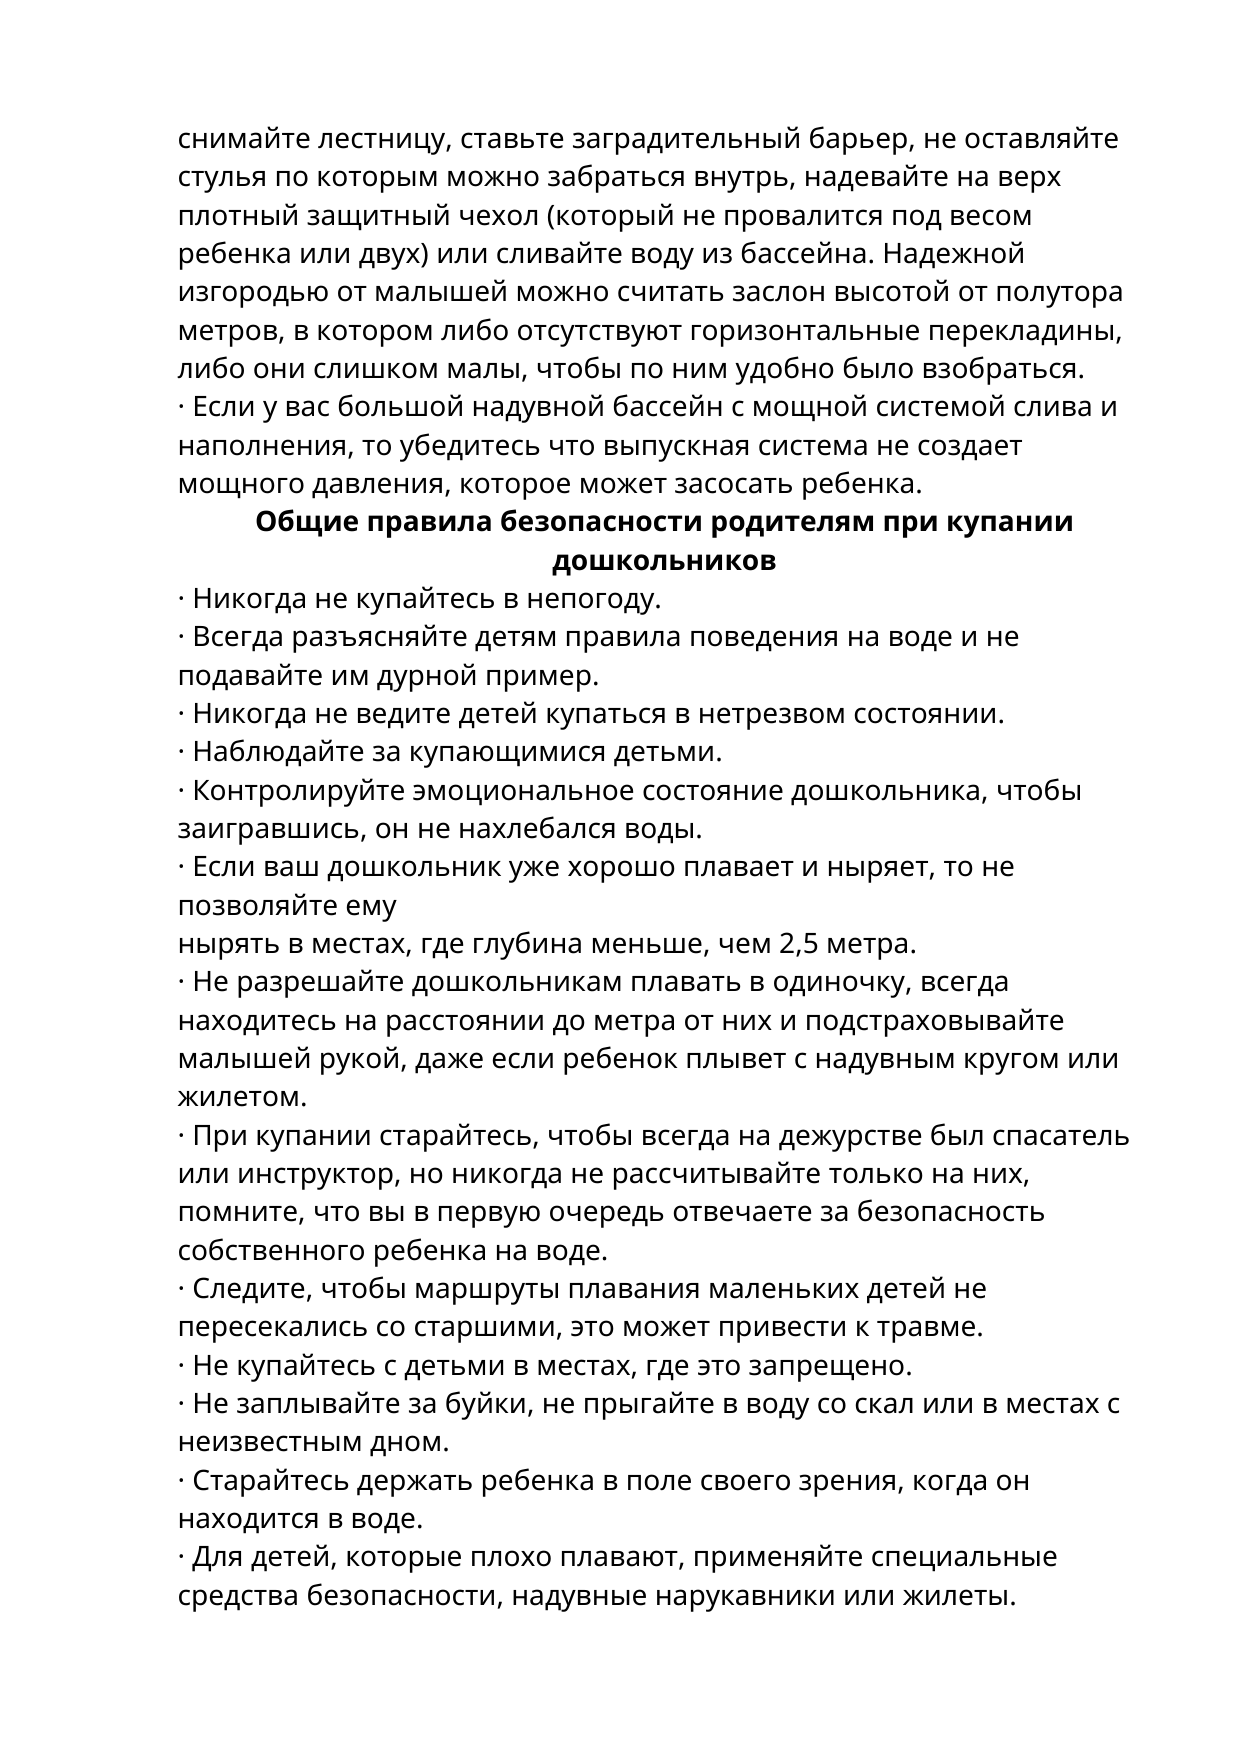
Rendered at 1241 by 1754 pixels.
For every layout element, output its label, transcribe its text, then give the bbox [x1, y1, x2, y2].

text нырять в местах, где глубина меньше, чем 2,5 метра. [177, 923, 1152, 961]
text · Всегда разъясняйте детям правила поведения на воде и не подавайте им дурной пример. [177, 616, 1152, 693]
text · Не заплывайте за буйки, не прыгайте в воду со скал или в местах с неизвестным дном. [177, 1383, 1152, 1460]
text · Старайтесь держать ребенка в поле своего зрения, когда он находится в воде. [177, 1460, 1152, 1536]
text · Контролируйте эмоциональное состояние дошкольника, чтобы заигравшись, он не нахлебался воды. [177, 770, 1152, 846]
text · Не купайтесь с детьми в местах, где это запрещено. [177, 1345, 1152, 1383]
text · Не разрешайте дошкольникам плавать в одиночку, всегда находитесь на расстоянии до метра от них и подстраховывайте малышей рукой, даже если ребенок плывет с надувным кругом или жилетом. [177, 961, 1152, 1115]
text · Если у вас большой надувной бассейн с мощной системой слива и наполнения, то убедитесь что выпускная система не создает мощного давления, которое может засосать ребенка. [177, 386, 1152, 501]
text · Наблюдайте за купающимися детьми. [177, 731, 1152, 770]
text Общие правила безопасности родителям при купании дошкольников [177, 501, 1152, 578]
text · Если ваш дошкольник уже хорошо плавает и ныряет, то не позволяйте ему [177, 846, 1152, 923]
text · Следите, чтобы маршруты плавания маленьких детей не пересекались со старшими, это может привести к травме. [177, 1268, 1152, 1345]
text · Никогда не купайтесь в непогоду. [177, 578, 1152, 616]
text · При купании старайтесь, чтобы всегда на дежурстве был спасатель или инструктор, но никогда не рассчитывайте только на них, помните, что вы в первую очередь отвечаете за безопасность собственного ребенка на воде. [177, 1115, 1152, 1268]
text · Никогда не ведите детей купаться в нетрезвом состоянии. [177, 693, 1152, 731]
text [177, 118, 1152, 386]
text · Для детей, которые плохо плавают, применяйте специальные средства безопасности, надувные нарукавники или жилеты. [177, 1536, 1152, 1613]
